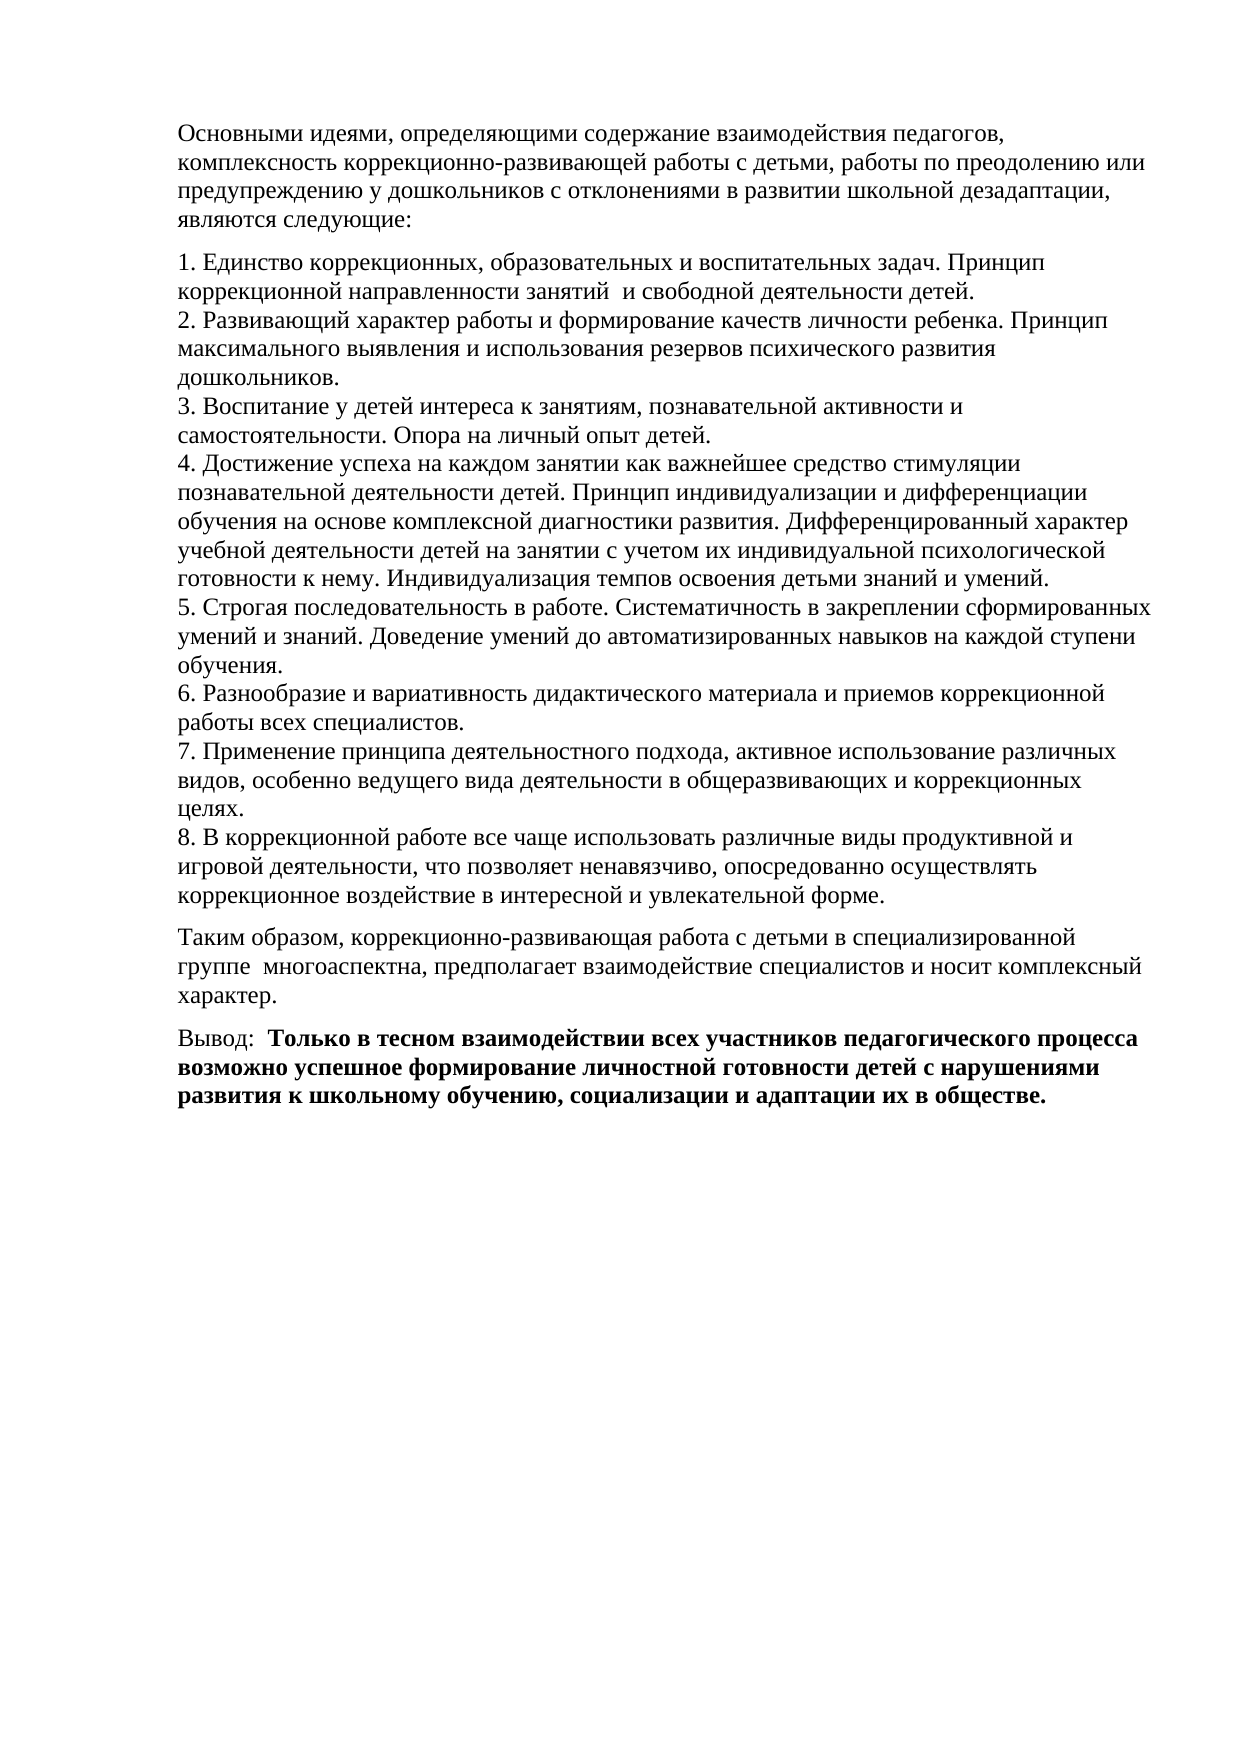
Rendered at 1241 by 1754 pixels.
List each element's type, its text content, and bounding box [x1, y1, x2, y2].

text Таким образом, коррекционно-развивающая работа с детьми в специализированной группе многоаспектна, предполагает взаимодействие специалистов и носит комплексный характер. [177, 922, 1152, 1009]
text 1. Единство коррекционных, образовательных и воспитательных задач. Принцип коррекционной направленности занятий и свободной деятельности детей. 2. Развивающий характер работы и формирование качеств личности ребенка. Принцип максимального выявления и использования резервов психического развития дошкольников. 3. Воспитание у детей интереса к занятиям, познавательной активности и самостоятельности. Опора на личный опыт детей. 4. Достижение успеха на каждом занятии как важнейшее средство стимуляции познавательной деятельности детей. Принцип индивидуализации и дифференциации обучения на основе комплексной диагностики развития. Дифференцированный характер учебной деятельности детей на занятии с учетом их индивидуальной психологической готовности к нему. Индивидуализация темпов освоения детьми знаний и умений. 5. Строгая последовательность в работе. Систематичность в закреплении сформированных умений и знаний. Доведение умений до автоматизированных навыков на каждой ступени обучения. 6. Разнообразие и вариативность дидактического материала и приемов коррекционной работы всех специалистов. 7. Применение принципа деятельностного подхода, активное использование различных видов, особенно ведущего вида деятельности в общеразвивающих и коррекционных целях. 8. В коррекционной работе все чаще использовать различные виды продуктивной и игровой деятельности, что позволяет ненавязчиво, опосредованно осуществлять коррекционное воздействие в интересной и увлекательной форме. [177, 247, 1152, 908]
text Вывод: Только в тесном взаимодействии всех участников педагогического процесса возможно успешное формирование личностной готовности детей с нарушениями развития к школьному обучению, социализации и адаптации их в обществе. [177, 1023, 1152, 1109]
text Основными идеями, определяющими содержание взаимодействия педагогов, комплексность коррекционно-развивающей работы с детьми, работы по преодолению или предупреждению у дошкольников с отклонениями в развитии школьной дезадаптации, являются следующие: [177, 118, 1152, 233]
